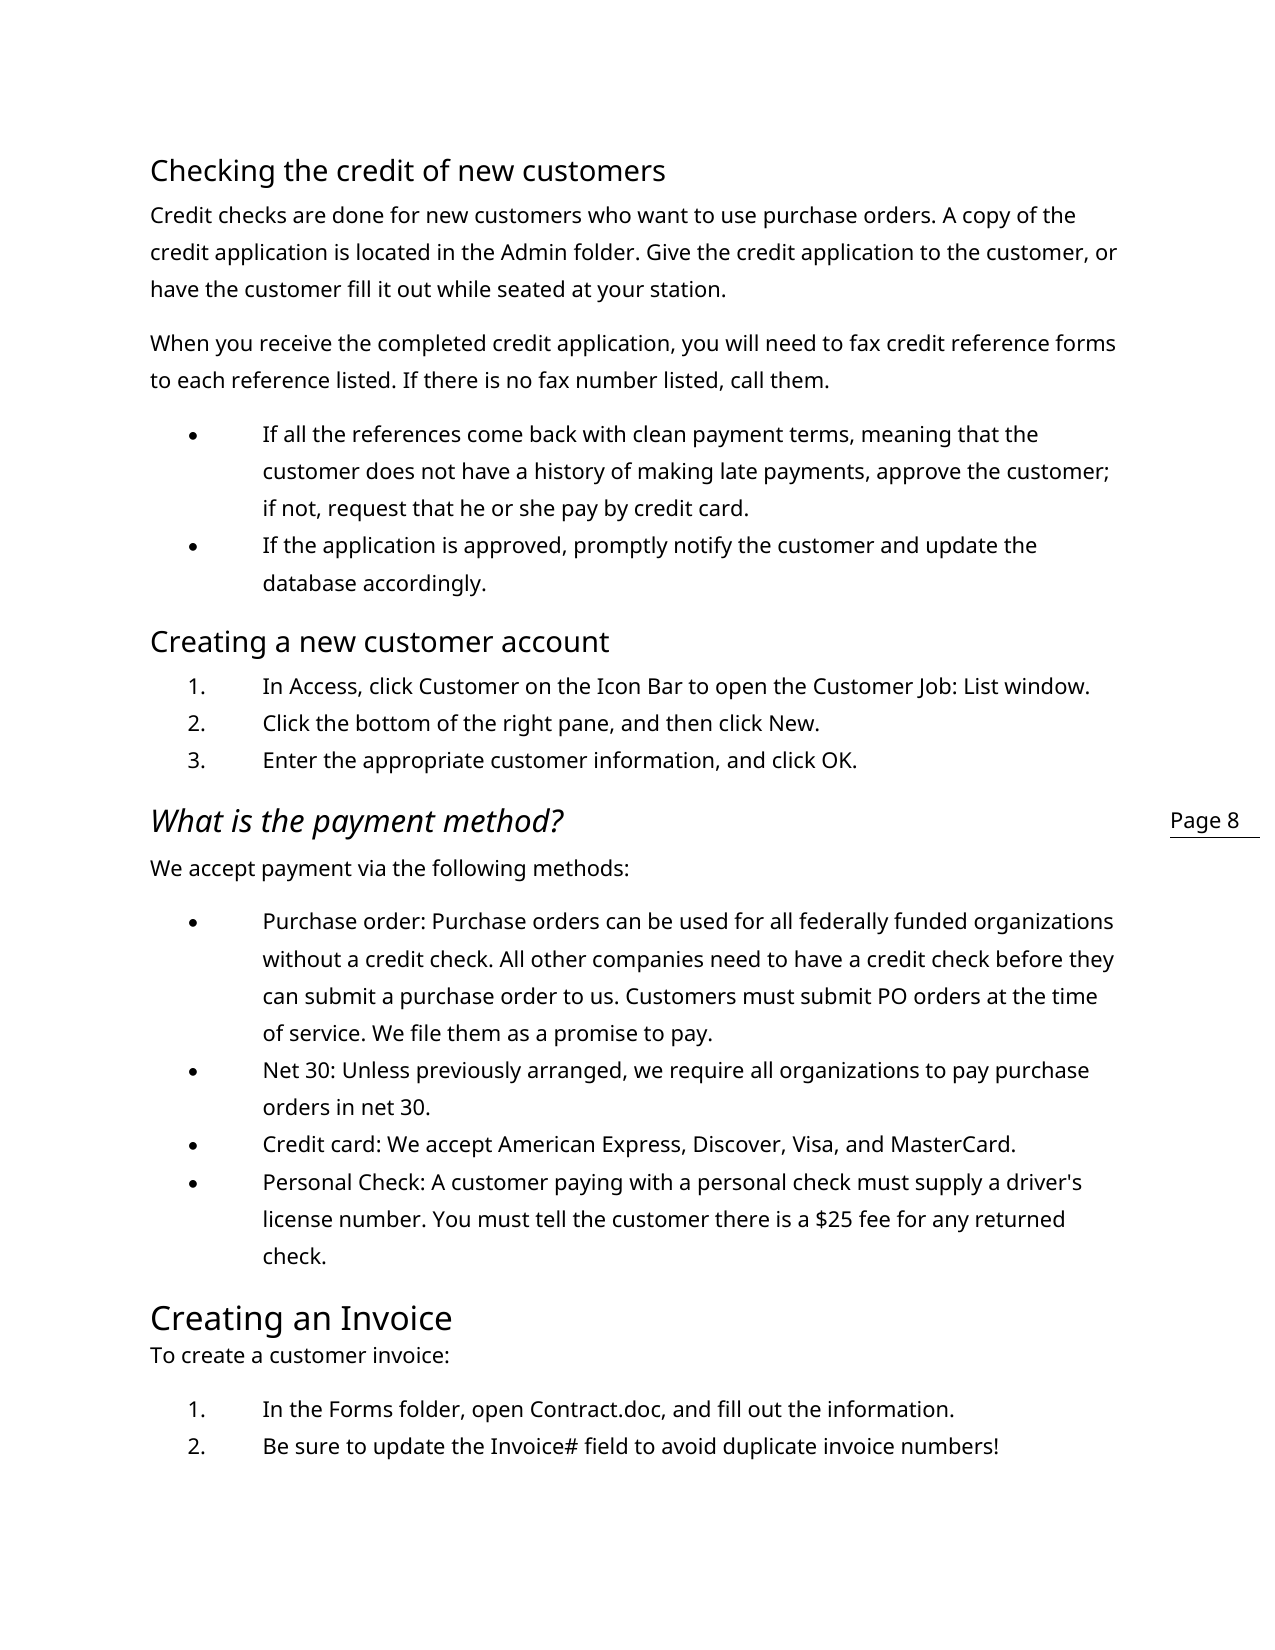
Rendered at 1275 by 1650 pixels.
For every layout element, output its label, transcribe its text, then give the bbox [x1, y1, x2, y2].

list Click the bottom of the right pane, and then click New. [187, 708, 1125, 738]
list Enter the appropriate customer information, and click OK. [187, 745, 1125, 775]
list If all the references come back with clean payment terms, meaning that the customer does not have a history of making late payments, approve the customer; if not, request that he or she pay by credit card. [187, 419, 1125, 523]
list In the Forms folder, open Contract.doc, and fill out the information. [187, 1394, 1125, 1424]
list Purchase order: Purchase orders can be used for all federally funded organizations without a credit check. All other companies need to have a credit check before they can submit a purchase order to us. Customers must submit PO orders at the time of service. We file them as a promise to pay. [187, 906, 1125, 1048]
list Net 30: Unless previously arranged, we require all organizations to pay purchase orders in net 30. [187, 1055, 1125, 1122]
list Credit card: We accept American Express, Discover, Visa, and MasterCard. [187, 1129, 1125, 1159]
text We accept payment via the following methods: [150, 852, 1125, 882]
subtitle What is the payment method? [150, 799, 1125, 842]
list Be sure to update the Invoice# field to avoid duplicate invoice numbers! [187, 1431, 1125, 1461]
text When you receive the completed credit application, you will need to fax credit reference forms to each reference listed. If there is no fax number listed, call them. [150, 328, 1125, 395]
list In Access, click Customer on the Icon Bar to open the Customer Job: List window. [187, 671, 1125, 701]
text To create a customer invoice: [150, 1340, 1125, 1370]
list If the application is approved, promptly notify the customer and update the database accordingly. [187, 530, 1125, 597]
list Personal Check: A customer paying with a personal check must supply a driver's license number. You must tell the customer there is a $25 fee for any returned check. [187, 1167, 1125, 1271]
subtitle Creating a new customer account [150, 621, 1125, 661]
subtitle Creating an Invoice [150, 1295, 1125, 1340]
text Credit checks are done for new customers who want to use purchase orders. A copy of the credit application is located in the Admin folder. Give the credit application to the customer, or have the customer fill it out while seated at your station. [150, 199, 1125, 304]
subtitle Checking the credit of new customers [150, 150, 1125, 190]
